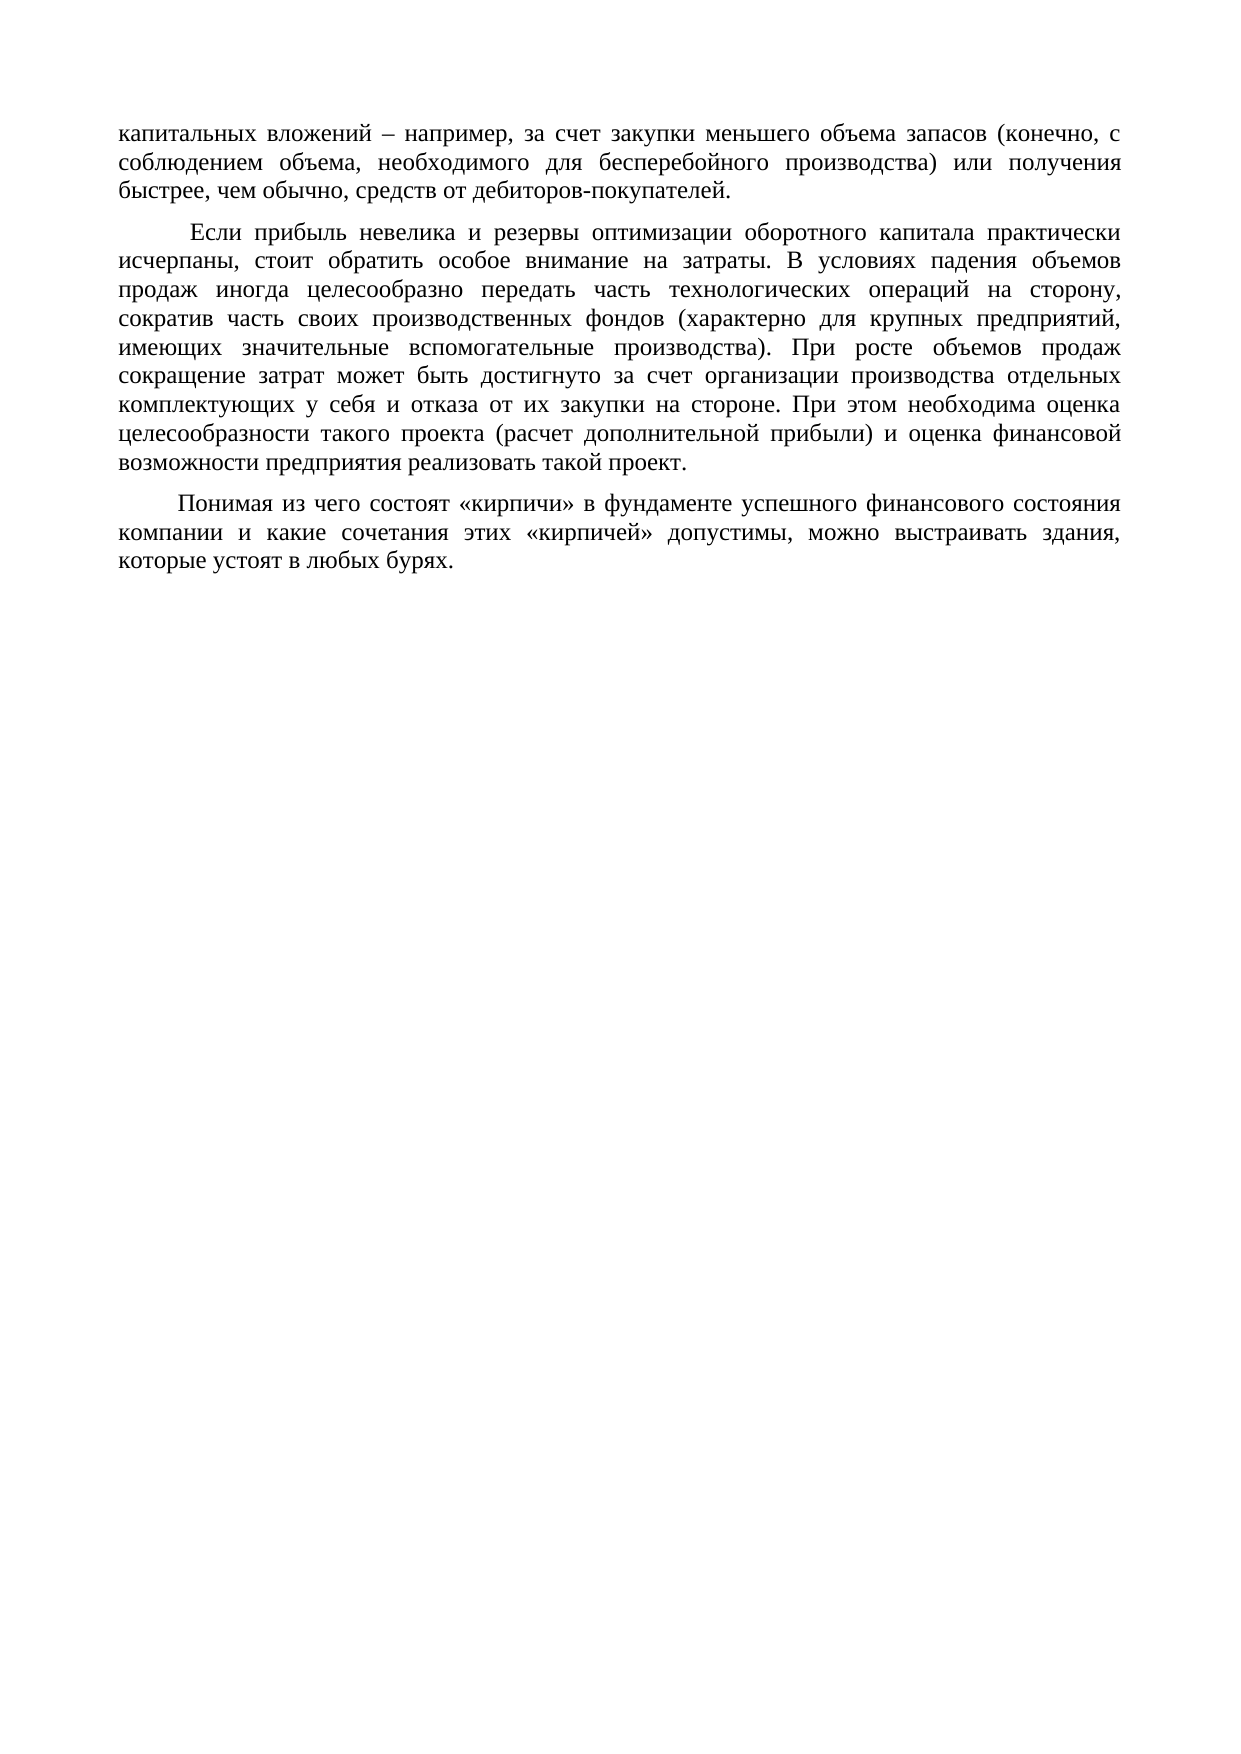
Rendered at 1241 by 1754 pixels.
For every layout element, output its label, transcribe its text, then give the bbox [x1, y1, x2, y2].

text Понимая из чего состоят «кирпичи» в фундаменте успешного финансового состояния компании и какие сочетания этих «кирпичей» допустимы, можно выстраивать здания, которые устоят в любых бурях. [118, 488, 1122, 574]
text Если прибыль невелика и резервы оптимизации оборотного капитала практически исчерпаны, стоит обратить особое внимание на затраты. В условиях падения объемов продаж иногда целесообразно передать часть технологических операций на сторону, сократив часть своих производственных фондов (характерно для крупных предприятий, имеющих значительные вспомогательные производства). При росте объемов продаж сокращение затрат может быть достигнуто за счет организации производства отдельных комплектующих у себя и отказа от их закупки на стороне. При этом необходима оценка целесообразности такого проекта (расчет дополнительной прибыли) и оценка финансовой возможности предприятия реализовать такой проект. [118, 217, 1122, 476]
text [118, 118, 1122, 204]
